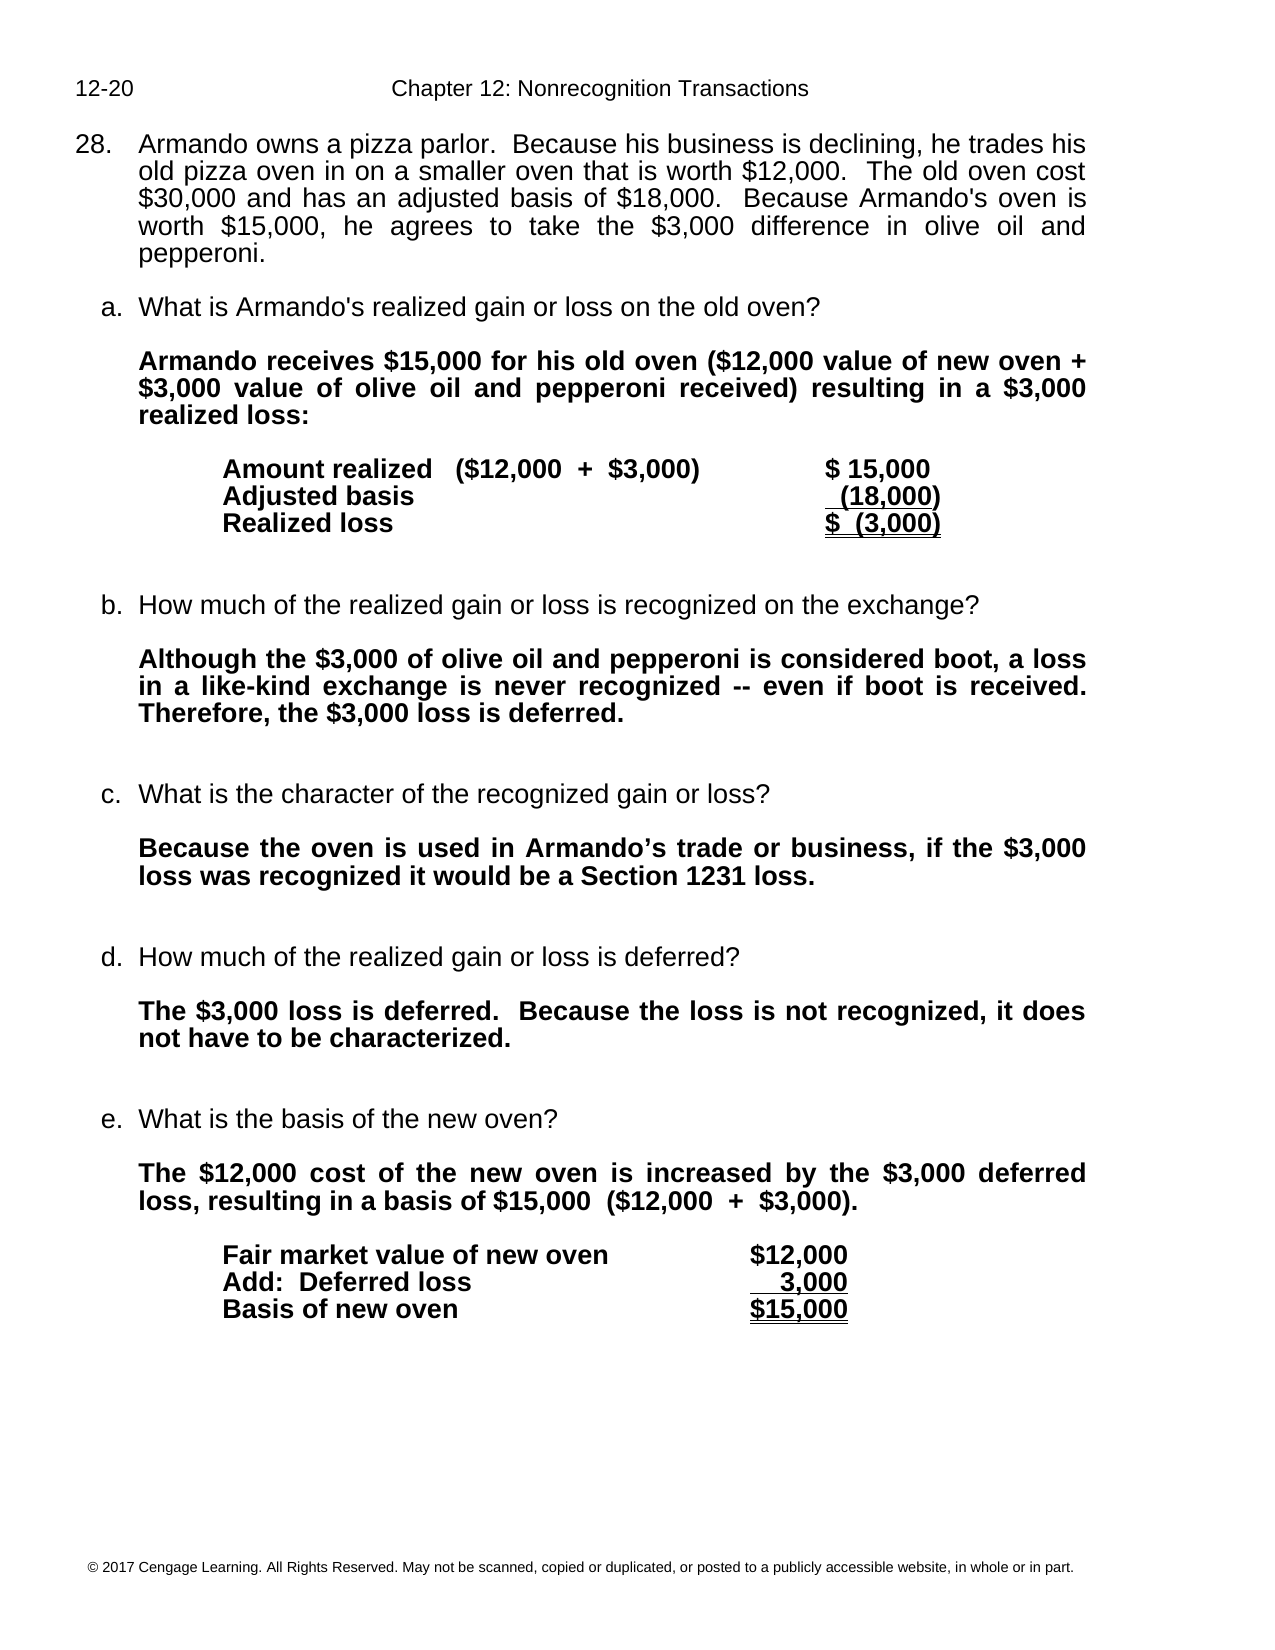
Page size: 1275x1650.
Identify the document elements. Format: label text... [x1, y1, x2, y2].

text The $12,000 cost of the new oven is increased by the $3,000 deferred loss, resulting in a basis of $15,000 ($12,000 + $3,000). [75, 1161, 1087, 1215]
text d. How much of the realized gain or loss is deferred? [101, 944, 1087, 972]
text Realized loss $ (3,000) [222, 511, 1087, 538]
text Adjusted basis (18,000) [222, 484, 1087, 511]
text Armando receives $15,000 for his old oven ($12,000 value of new oven + $3,000 value of olive oil and pepperoni received) resulting in a $3,000 realized loss: [75, 349, 1087, 430]
text c. What is the character of the recognized gain or loss? [101, 782, 1087, 809]
text b. How much of the realized gain or loss is recognized on the exchange? [101, 592, 1087, 619]
text e. What is the basis of the new oven? [101, 1107, 1087, 1134]
text Basis of new oven $15,000 [222, 1297, 1087, 1324]
text Fair market value of new oven $12,000 [222, 1242, 1087, 1269]
text Although the $3,000 of olive oil and pepperoni is considered boot, a loss in a like-kind exchange is never recognized -- even if boot is received. Therefore, the $3,000 loss is deferred. [75, 647, 1087, 728]
text Add: Deferred loss 3,000 [222, 1269, 1087, 1297]
text Because the oven is used in Armando’s trade or business, if the $3,000 loss was recognized it would be a Section 1231 loss. [75, 836, 1087, 890]
text 28. Armando owns a pizza parlor. Because his business is declining, he trades his old pizza oven in on a smaller oven that is worth $12,000. The old oven cost $30,000 and has an adjusted basis of $18,000. Because Armando's oven is worth $15,000, he agrees to take the $3,000 difference in olive oil and pepperoni. [75, 132, 1087, 267]
text a. What is Armando's realized gain or loss on the old oven? [101, 294, 1087, 322]
text The $3,000 loss is deferred. Because the loss is not recognized, it does not have to be characterized. [75, 999, 1087, 1053]
text Amount realized ($12,000 + $3,000) $ 15,000 [222, 457, 1087, 484]
